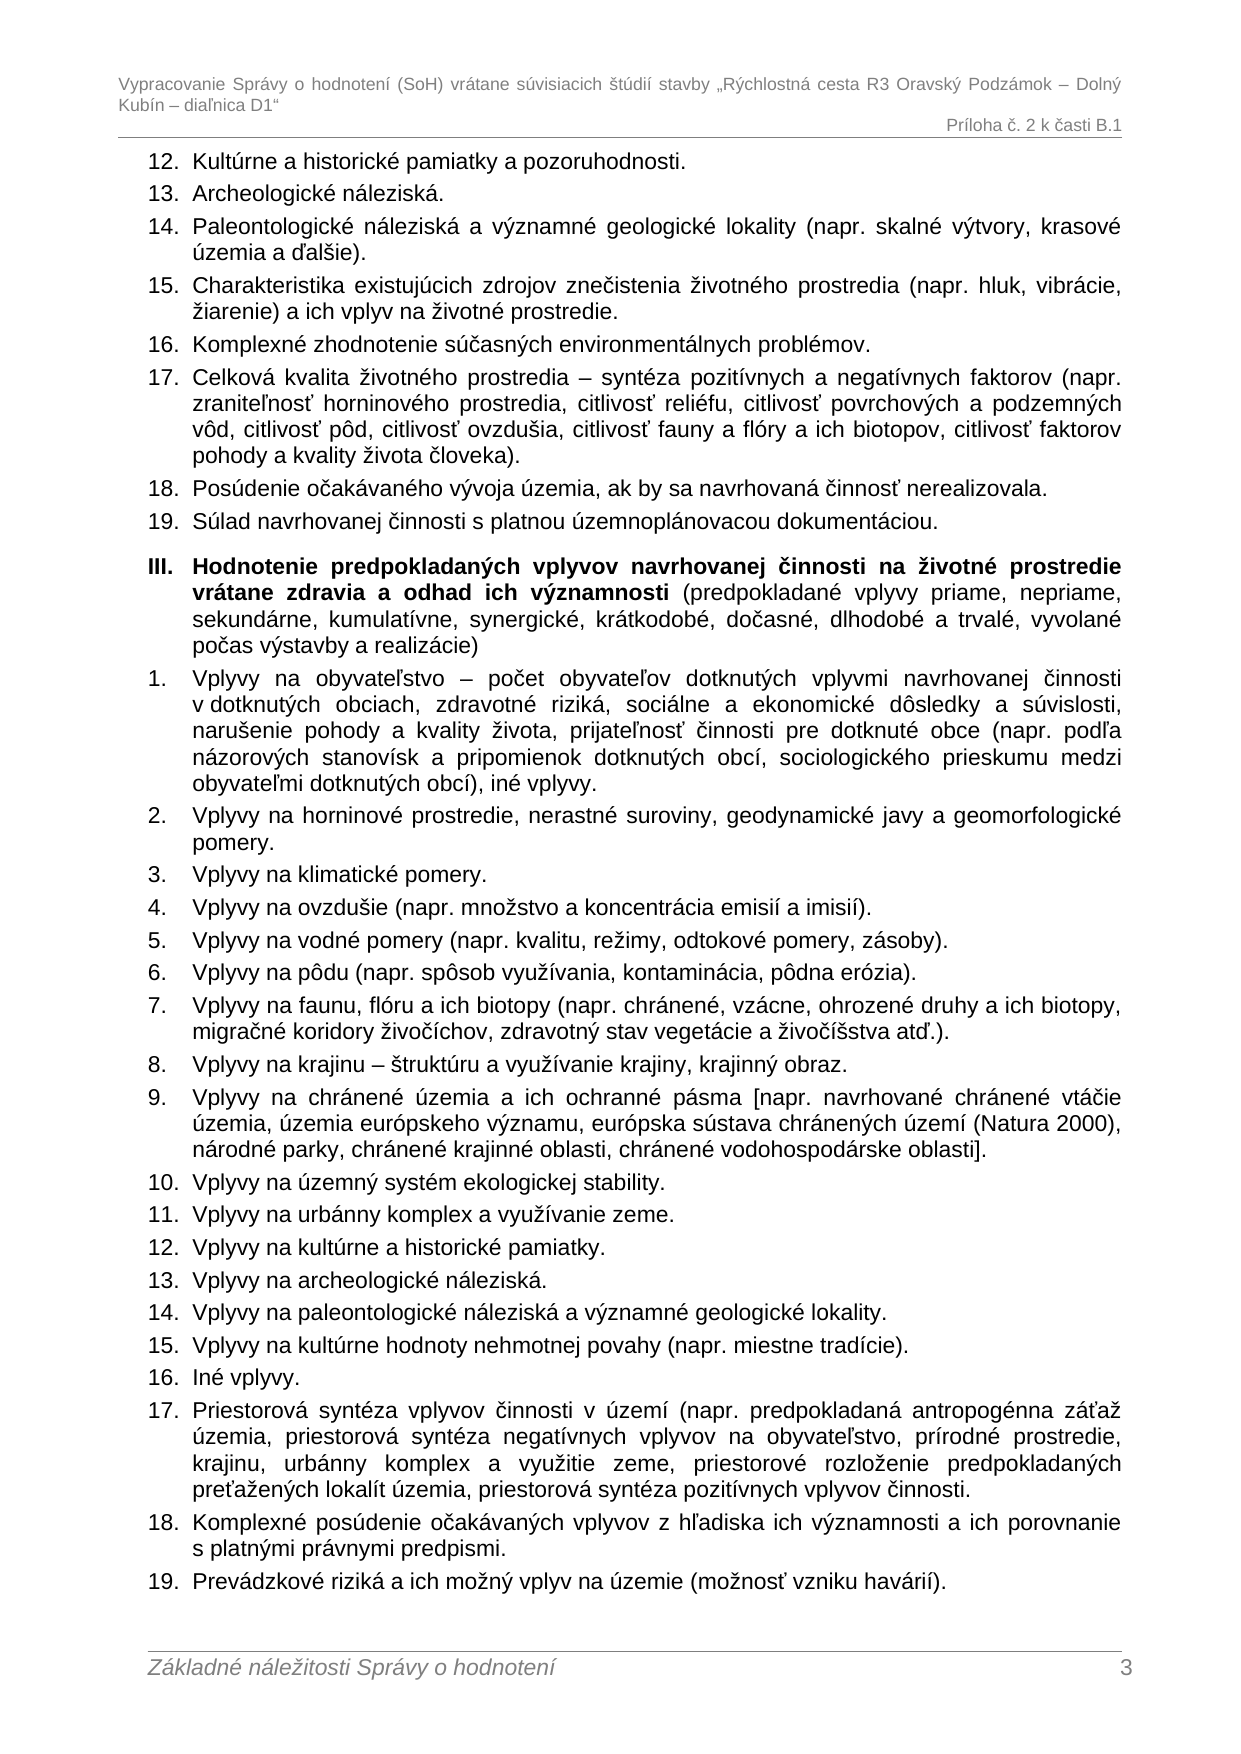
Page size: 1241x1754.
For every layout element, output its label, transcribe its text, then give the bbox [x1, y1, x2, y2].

text 16. Komplexné zhodnotenie súčasných environmentálnych problémov. [148, 331, 1122, 357]
text 4. Vplyvy na ovzdušie (napr. množstvo a koncentrácia emisií a imisií). [148, 894, 1122, 920]
text 5. Vplyvy na vodné pomery (napr. kvalitu, režimy, odtokové pomery, zásoby). [148, 927, 1122, 953]
text 14. Vplyvy na paleontologické náleziská a významné geologické lokality. [148, 1299, 1122, 1326]
text 11. Vplyvy na urbánny komplex a využívanie zeme. [148, 1201, 1122, 1228]
text 15. Vplyvy na kultúrne hodnoty nehmotnej povahy (napr. miestne tradície). [148, 1332, 1122, 1358]
text 16. Iné vplyvy. [148, 1364, 1122, 1391]
text 19. Súlad navrhovanej činnosti s platnou územnoplánovacou dokumentáciou. [148, 508, 1122, 534]
text 15. Charakteristika existujúcich zdrojov znečistenia životného prostredia (napr. hluk, vibrácie, žiarenie) a ich vplyv na životné prostredie. [148, 272, 1122, 324]
text 17. Celková kvalita životného prostredia – syntéza pozitívnych a negatívnych faktorov (napr. zraniteľnosť horninového prostredia, citlivosť reliéfu, citlivosť povrchových a podzemných vôd, citlivosť pôd, citlivosť ovzdušia, citlivosť fauny a flóry a ich biotopov, citlivosť faktorov pohody a kvality života človeka). [148, 363, 1122, 469]
subtitle III. Hodnotenie predpokladaných vplyvov navrhovanej činnosti na životné prostredie vrátane zdravia a odhad ich významnosti (predpokladané vplyvy priame, nepriame, sekundárne, kumulatívne, synergické, krátkodobé, dočasné, dlhodobé a trvalé, vyvolané počas výstavby a realizácie) [148, 553, 1122, 658]
text 12. Vplyvy na kultúrne a historické pamiatky. [148, 1234, 1122, 1260]
text 17. Priestorová syntéza vplyvov činnosti v území (napr. predpokladaná antropogénna záťaž územia, priestorová syntéza negatívnych vplyvov na obyvateľstvo, prírodné prostredie, krajinu, urbánny komplex a využitie zeme, priestorové rozloženie predpokladaných preťažených lokalít územia, priestorová syntéza pozitívnych vplyvov činnosti. [148, 1397, 1122, 1502]
text 9. Vplyvy na chránené územia a ich ochranné pásma [napr. navrhované chránené vtáčie územia, územia európskeho významu, európska sústava chránených území (Natura 2000), národné parky, chránené krajinné oblasti, chránené vodohospodárske oblasti]. [148, 1083, 1122, 1162]
text 3. Vplyvy na klimatické pomery. [148, 861, 1122, 888]
text 18. Komplexné posúdenie očakávaných vplyvov z hľadiska ich významnosti a ich porovnanie s platnými právnymi predpismi. [148, 1509, 1122, 1561]
text 2. Vplyvy na horninové prostredie, nerastné suroviny, geodynamické javy a geomorfologické pomery. [148, 802, 1122, 855]
text 6. Vplyvy na pôdu (napr. spôsob využívania, kontaminácia, pôdna erózia). [148, 959, 1122, 986]
text 13. Vplyvy na archeologické náleziská. [148, 1267, 1122, 1293]
text 1. Vplyvy na obyvateľstvo – počet obyvateľov dotknutých vplyvmi navrhovanej činnosti v dotknutých obciach, zdravotné riziká, sociálne a ekonomické dôsledky a súvislosti, narušenie pohody a kvality života, prijateľnosť činnosti pre dotknuté obce (napr. podľa názorových stanovísk a pripomienok dotknutých obcí, sociologického prieskumu medzi obyvateľmi dotknutých obcí), iné vplyvy. [148, 664, 1122, 796]
text 13. Archeologické náleziská. [148, 180, 1122, 207]
text 12. Kultúrne a historické pamiatky a pozoruhodnosti. [148, 148, 1122, 174]
text 18. Posúdenie očakávaného vývoja územia, ak by sa navrhovaná činnosť nerealizovala. [148, 475, 1122, 501]
text 10. Vplyvy na územný systém ekologickej stability. [148, 1169, 1122, 1195]
text 19. Prevádzkové riziká a ich možný vplyv na územie (možnosť vzniku havárií). [148, 1568, 1122, 1594]
text 7. Vplyvy na faunu, flóru a ich biotopy (napr. chránené, vzácne, ohrozené druhy a ich biotopy, migračné koridory živočíchov, zdravotný stav vegetácie a živočíšstva atď.). [148, 992, 1122, 1044]
text 8. Vplyvy na krajinu – štruktúru a využívanie krajiny, krajinný obraz. [148, 1051, 1122, 1077]
text 14. Paleontologické náleziská a významné geologické lokality (napr. skalné výtvory, krasové územia a ďalšie). [148, 213, 1122, 266]
